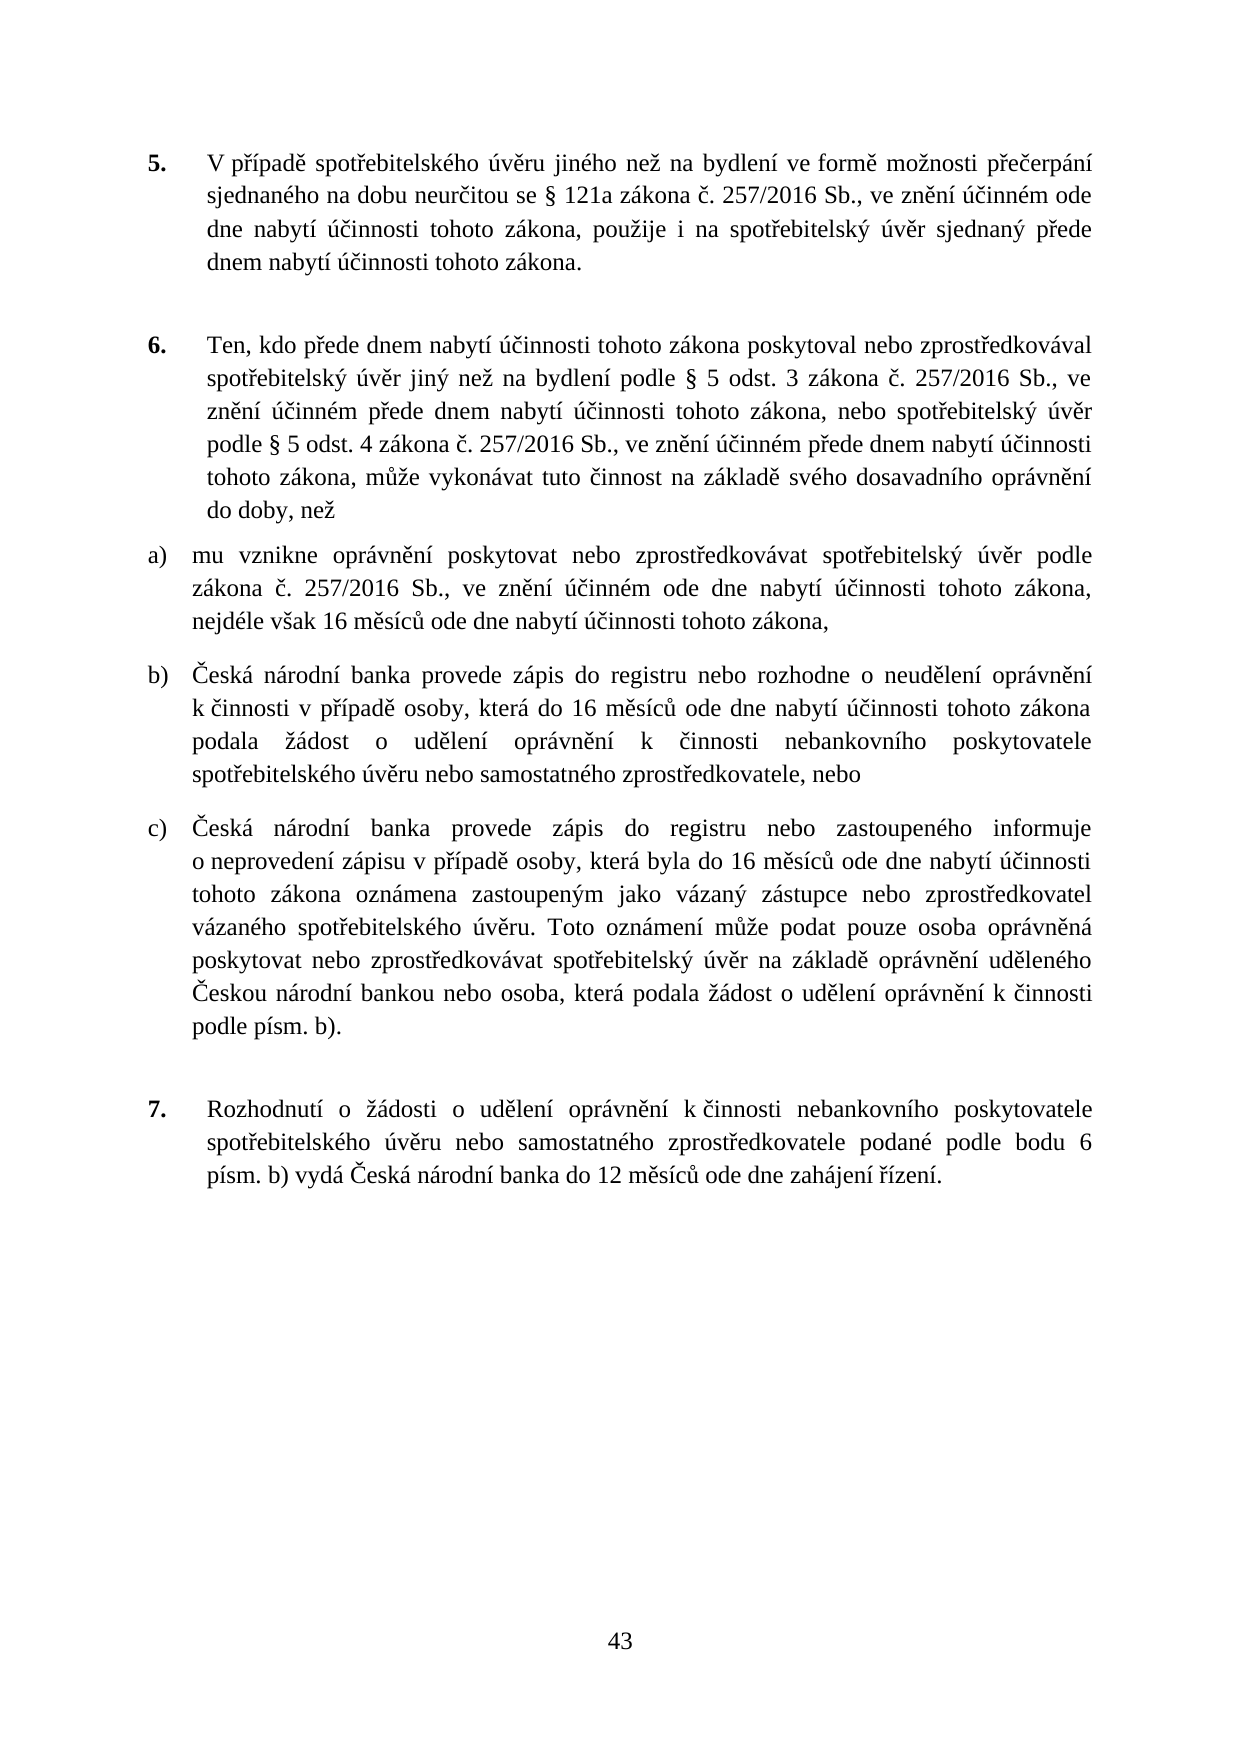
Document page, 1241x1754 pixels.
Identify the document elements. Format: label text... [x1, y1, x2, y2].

text Ten, kdo přede dnem nabytí účinnosti tohoto zákona poskytoval nebo zprostředkovával spotřebitelský úvěr jiný než na bydlení podle § 5 odst. 3 zákona č. 257/2016 Sb., ve znění účinném přede dnem nabytí účinnosti tohoto zákona, nebo spotřebitelský úvěr podle § 5 odst. 4 zákona č. 257/2016 Sb., ve znění účinném přede dnem nabytí účinnosti tohoto zákona, může vykonávat tuto činnost na základě svého dosavadního oprávnění do doby, než [148, 330, 1093, 523]
text Rozhodnutí o žádosti o udělení oprávnění k činnosti nebankovního poskytovatele spotřebitelského úvěru nebo samostatného zprostředkovatele podané podle bodu 6 písm. b) vydá Česká národní banka do 12 měsíců ode dne zahájení řízení. [148, 1094, 1093, 1189]
list mu vznikne oprávnění poskytovat nebo zprostředkovávat spotřebitelský úvěr podle zákona č. 257/2016 Sb., ve znění účinném ode dne nabytí účinnosti tohoto zákona, nejdéle však 16 měsíců ode dne nabytí účinnosti tohoto zákona, [148, 540, 1093, 635]
text V případě spotřebitelského úvěru jiného než na bydlení ve formě možnosti přečerpání sjednaného na dobu neurčitou se § 121a zákona č. 257/2016 Sb., ve znění účinném ode dne nabytí účinnosti tohoto zákona, použije i na spotřebitelský úvěr sjednaný přede dnem nabytí účinnosti tohoto zákona. [148, 148, 1093, 275]
list Česká národní banka provede zápis do registru nebo zastoupeného informuje o neprovedení zápisu v případě osoby, která byla do 16 měsíců ode dne nabytí účinnosti tohoto zákona oznámena zastoupeným jako vázaný zástupce nebo zprostředkovatel vázaného spotřebitelského úvěru. Toto oznámení může podat pouze osoba oprávněná poskytovat nebo zprostředkovávat spotřebitelský úvěr na základě oprávnění uděleného Českou národní bankou nebo osoba, která podala žádost o udělení oprávnění k činnosti podle písm. b). [148, 813, 1093, 1040]
list Česká národní banka provede zápis do registru nebo rozhodne o neudělení oprávnění k činnosti v případě osoby, která do 16 měsíců ode dne nabytí účinnosti tohoto zákona podala žádost o udělení oprávnění k činnosti nebankovního poskytovatele spotřebitelského úvěru nebo samostatného zprostředkovatele, nebo [148, 660, 1093, 788]
